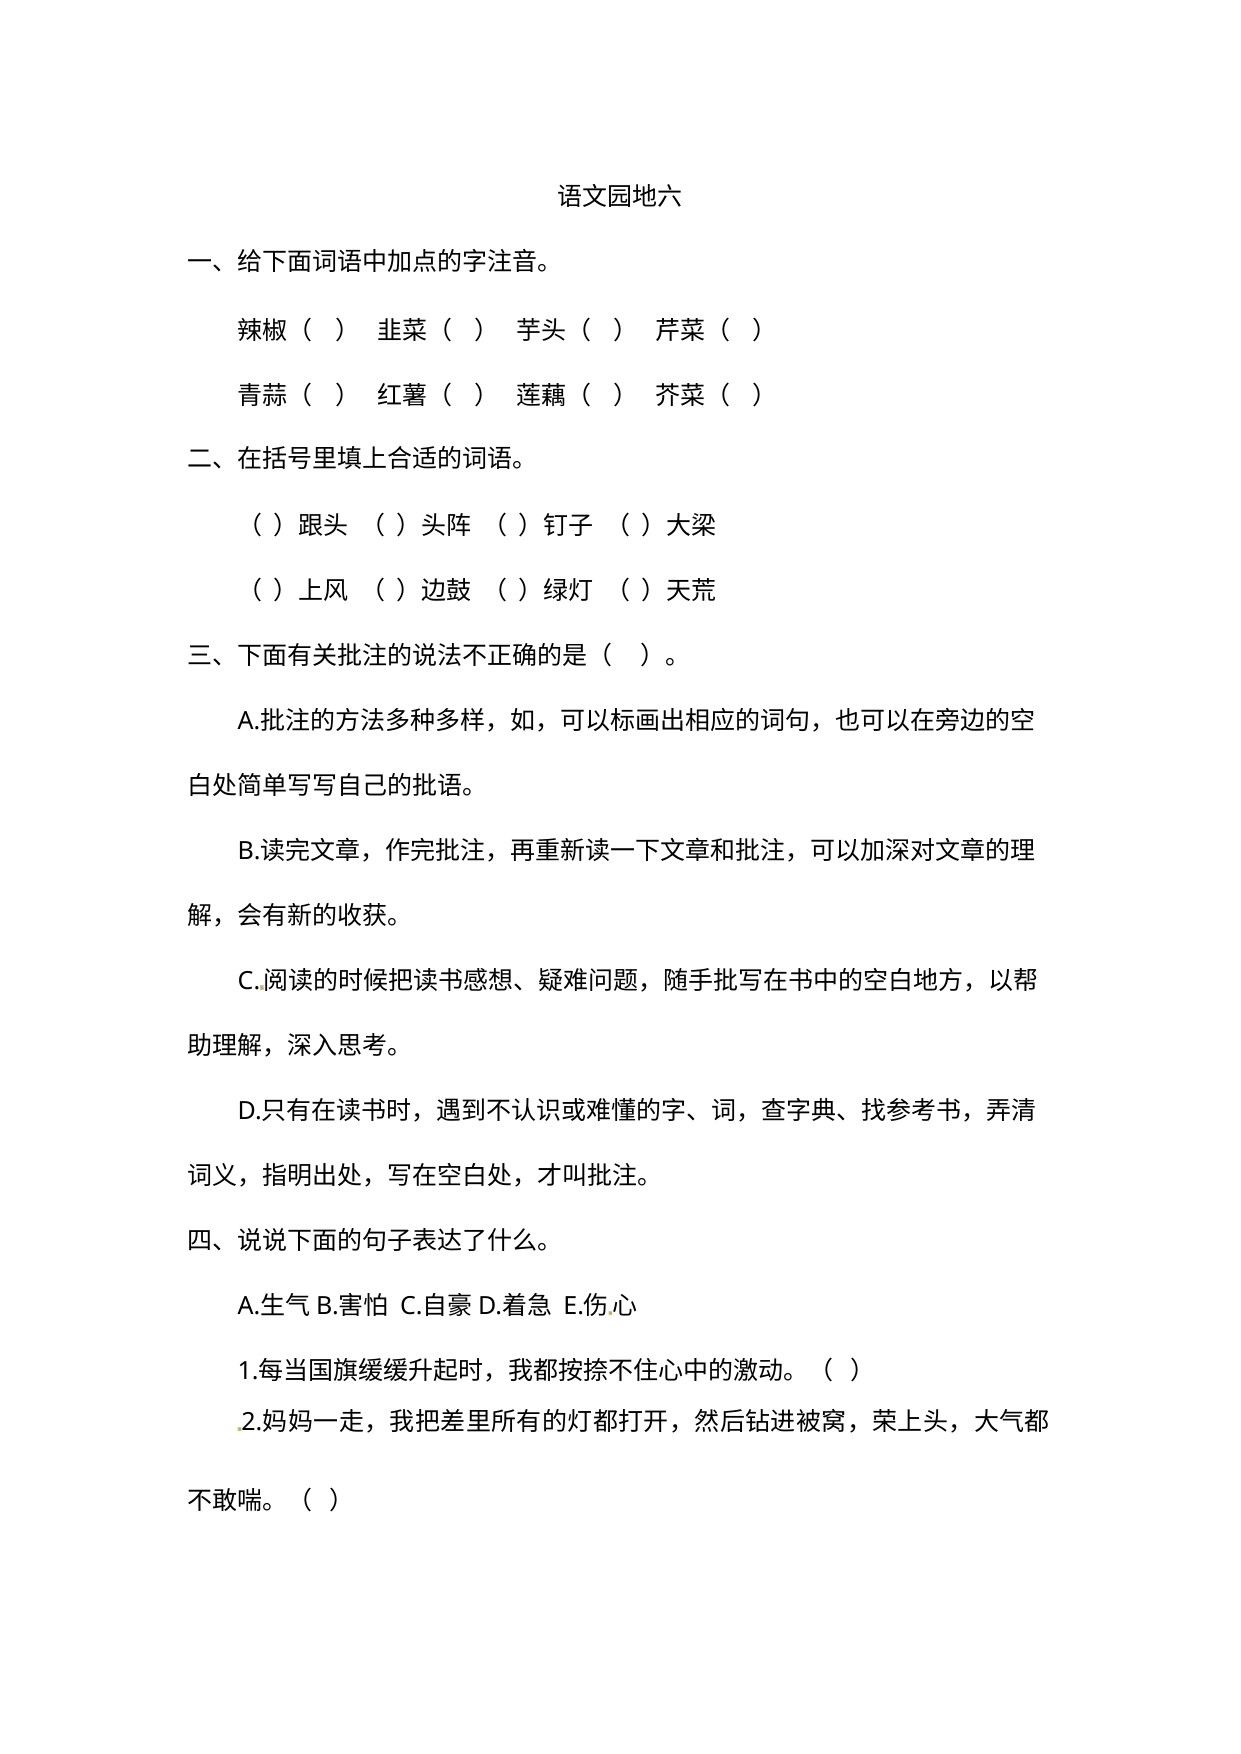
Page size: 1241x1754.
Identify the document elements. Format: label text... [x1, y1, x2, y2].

text C.阅读的时候把读书感想、疑难问题，随手批写在书中的空白地方，以帮助理解，深入思考。 [187, 946, 1053, 1076]
text 二、在括号里填上合适的词语。 [179, 422, 1061, 491]
text D.只有在读书时，遇到不认识或难懂的字、词，查字典、找参考书，弄清词义，指明出处，写在空白处，才叫批注。 [187, 1076, 1053, 1206]
text 三、下面有关批注的说法不正确的是（ ）。 [187, 621, 1053, 686]
text A.批注的方法多种多样，如，可以标画出相应的词句，也可以在旁边的空白处简单写写自己的批语。 [187, 686, 1053, 816]
text 2.妈妈一走，我把差里所有的灯都打开，然后钻进被窝，荣上头，大气都不敢喘。（ ） [187, 1401, 1053, 1531]
text 1.每当国旗缓缓升起时，我都按捺不住心中的激动。（ ） [187, 1336, 1053, 1401]
text 四、说说下面的句子表达了什么。 [187, 1206, 1053, 1271]
text （ ）上风 （ ）边鼓 （ ）绿灯 （ ）天荒 [187, 556, 1053, 621]
text A.生气 B.害怕 C.自豪 D.着急 E.伤心 [187, 1271, 1053, 1336]
text 语文园地六 [187, 162, 1053, 227]
text 青蒜（ ） 红薯（ ） 莲藕（ ） 芥菜（ ） [187, 357, 1053, 422]
text 辣椒（ ） 韭菜（ ） 芋头（ ） 芹菜（ ） [187, 292, 1053, 357]
text B.读完文章，作完批注，再重新读一下文章和批注，可以加深对文章的理解，会有新的收获。[来源:学,科,网Z,X,X,K] [187, 816, 1053, 946]
text 一、给下面词语中加点的字注音。 [187, 227, 1053, 292]
text （ ）跟头 （ ）头阵 （ ）钉子 （ ）大梁 [187, 491, 1053, 556]
